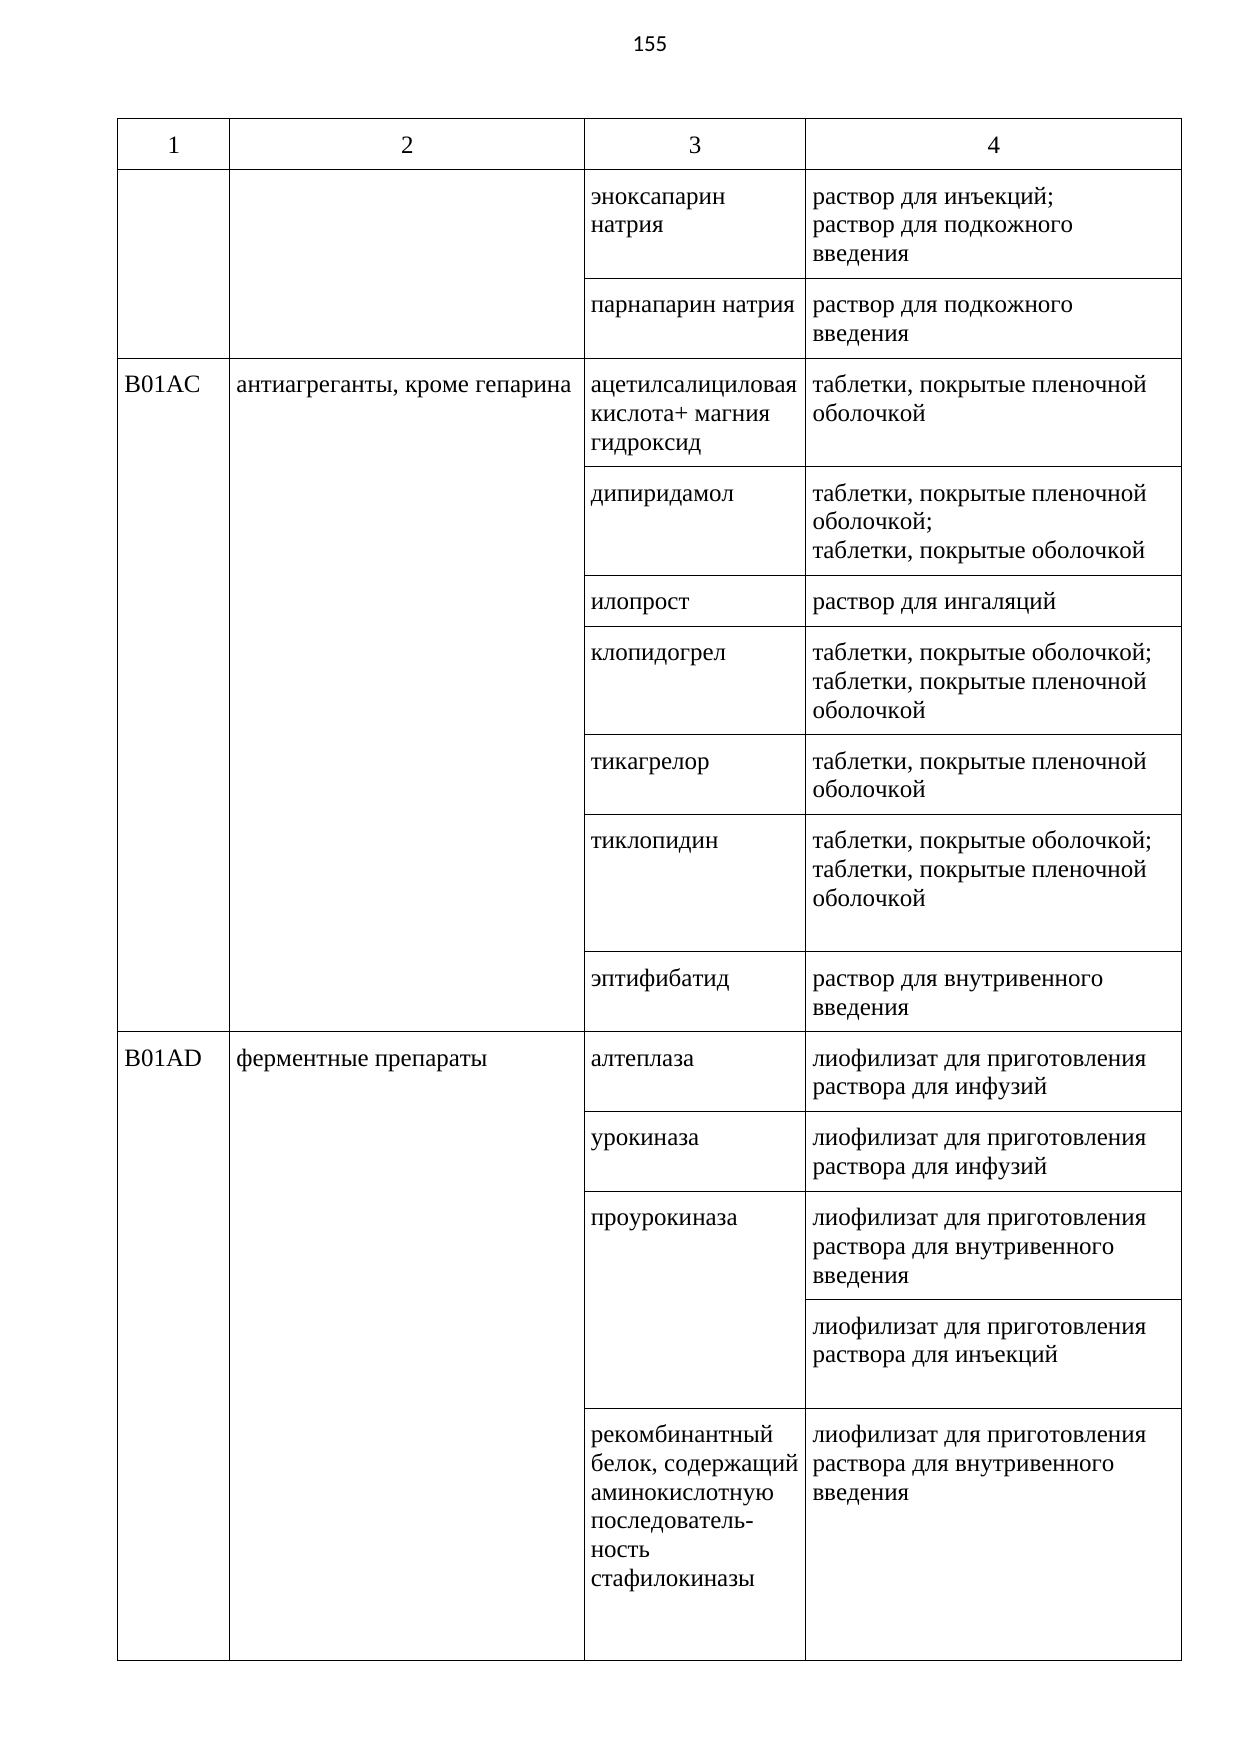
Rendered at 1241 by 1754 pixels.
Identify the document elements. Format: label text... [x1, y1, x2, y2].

table_cell раствор для внутривенного введения [806, 952, 1181, 1031]
table_cell эптифибатид [585, 952, 805, 1031]
table_cell проурокиназа [585, 1192, 805, 1408]
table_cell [806, 1409, 1181, 1660]
table_cell таблетки, покрытые пленочной оболочкой [806, 735, 1181, 814]
table_cell таблетки, покрытые оболочкой; таблетки, покрытые пленочной оболочкой [806, 627, 1181, 734]
table_cell 2 [230, 119, 584, 169]
table_cell алтеплаза [585, 1032, 805, 1111]
table_cell B01AD [118, 1032, 229, 1660]
table_cell таблетки, покрытые пленочной оболочкой; таблетки, покрытые оболочкой [806, 467, 1181, 574]
table_cell B01AC [118, 359, 229, 1031]
table_cell [230, 170, 584, 357]
table_cell лиофилизат для приготовления раствора для внутривенного введения [806, 1192, 1181, 1299]
table_cell таблетки, покрытые пленочной оболочкой [806, 359, 1181, 466]
table_cell лиофилизат для приготовления раствора для инфузий [806, 1032, 1181, 1111]
table_cell лиофилизат для приготовления раствора для инфузий [806, 1112, 1181, 1191]
table_cell тикагрелор [585, 735, 805, 814]
table_cell антиагреганты, кроме гепарина [230, 359, 584, 1031]
table_cell 1 [118, 119, 229, 169]
table_cell таблетки, покрытые оболочкой; таблетки, покрытые пленочной оболочкой [806, 815, 1181, 951]
table_cell 3 [585, 119, 805, 169]
table_cell [118, 170, 229, 357]
table_cell дипиридамол [585, 467, 805, 574]
table_cell раствор для подкожного введения [806, 279, 1181, 357]
table_cell ацетилсалициловая кислота+ магния гидроксид [585, 359, 805, 466]
table_cell раствор для ингаляций [806, 576, 1181, 626]
table_cell 4 [806, 119, 1181, 169]
table_cell урокиназа [585, 1112, 805, 1191]
table_cell илопрост [585, 576, 805, 626]
table_cell парнапарин натрия [585, 279, 805, 357]
table_cell рекомбинантный белок, содержащий аминокислотную последователь-ность стафилокиназы [585, 1409, 805, 1660]
table_cell раствор для инъекций; раствор для подкожного введения [806, 170, 1181, 278]
table_cell ферментные препараты [230, 1032, 584, 1660]
table_cell эноксапарин натрия [585, 170, 805, 278]
table_cell лиофилизат для приготовления раствора для инъекций [806, 1300, 1181, 1408]
table_cell тиклопидин [585, 815, 805, 951]
table_cell клопидогрел [585, 627, 805, 734]
